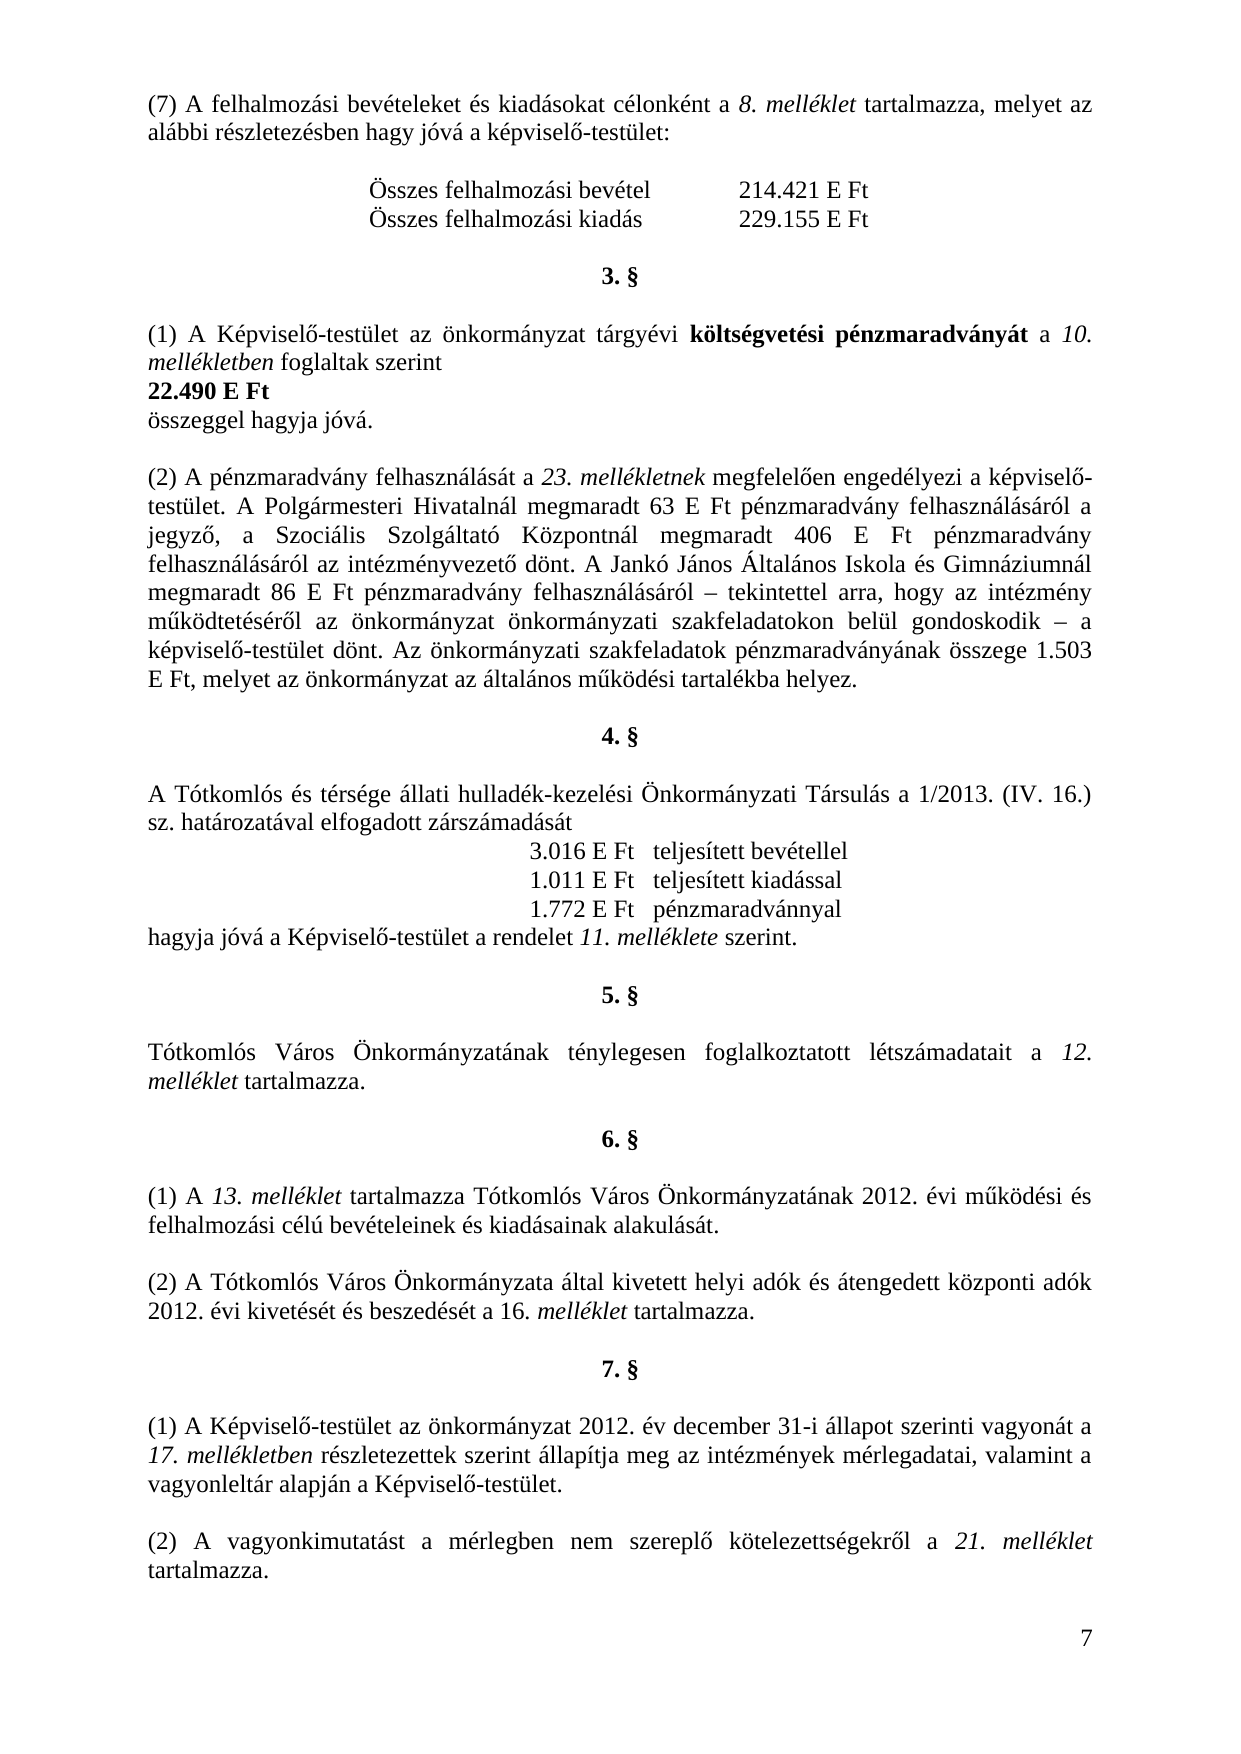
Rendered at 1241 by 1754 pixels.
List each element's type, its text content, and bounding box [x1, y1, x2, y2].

text A Tótkomlós és térsége állati hulladék-kezelési Önkormányzati Társulás a 1/2013. (IV. 16.) sz. határozatával elfogadott zárszámadását [148, 779, 1093, 836]
text 4. § [148, 721, 1093, 750]
text 7. § [148, 1354, 1093, 1382]
text Összes felhalmozási kiadás 229.155 E Ft [295, 204, 1093, 232]
text Tótkomlós Város Önkormányzatának ténylegesen foglalkoztatott létszámadatait a 12. melléklet tartalmazza. [148, 1037, 1093, 1095]
text Összes felhalmozási bevétel 214.421 E Ft [295, 175, 1093, 204]
text hagyja jóvá a Képviselő-testület a rendelet 11. melléklete szerint. [148, 922, 1093, 951]
text (2) A Tótkomlós Város Önkormányzata által kivetett helyi adók és átengedett központi adók 2012. évi kivetését és beszedését a 16. melléklet tartalmazza. [148, 1267, 1093, 1325]
text (1) A Képviselő-testület az önkormányzat tárgyévi költségvetési pénzmaradványát a 10. mellékletben foglaltak szerint [148, 319, 1093, 376]
text (2) A pénzmaradvány felhasználását a 23. mellékletnek megfelelően engedélyezi a képviselő-testület. A Polgármesteri Hivatalnál megmaradt 63 E Ft pénzmaradvány felhasználásáról a jegyző, a Szociális Szolgáltató Központnál megmaradt 406 E Ft pénzmaradvány felhasználásáról az intézményvezető dönt. A Jankó János Általános Iskola és Gimnáziumnál megmaradt 86 E Ft pénzmaradvány felhasználásáról – tekintettel arra, hogy az intézmény működtetéséről az önkormányzat önkormányzati szakfeladatokon belül gondoskodik – a képviselő-testület dönt. Az önkormányzati szakfeladatok pénzmaradványának összege 1.503 E Ft, melyet az önkormányzat az általános működési tartalékba helyez. [148, 462, 1093, 692]
text (2) A vagyonkimutatást a mérlegben nem szereplő kötelezettségekről a 21. melléklet tartalmazza. [148, 1526, 1093, 1584]
text (1) A Képviselő-testület az önkormányzat 2012. év december 31-i állapot szerinti vagyonát a 17. mellékletben részletezettek szerint állapítja meg az intézmények mérlegadatai, valamint a vagyonleltár alapján a Képviselő-testület. [148, 1411, 1093, 1497]
text 5. § [148, 980, 1093, 1009]
text 3. § [148, 261, 1093, 290]
text összeggel hagyja jóvá. [148, 405, 1093, 434]
text 6. § [148, 1124, 1093, 1152]
text 1.011 E Ft teljesített kiadással [148, 865, 1093, 894]
text (7) A felhalmozási bevételeket és kiadásokat célonként a 8. melléklet tartalmazza, melyet az alábbi részletezésben hagy jóvá a képviselő-testület: [148, 89, 1093, 146]
text (1) A 13. melléklet tartalmazza Tótkomlós Város Önkormányzatának 2012. évi működési és felhalmozási célú bevételeinek és kiadásainak alakulását. [148, 1181, 1093, 1239]
text 22.490 E Ft [148, 376, 1093, 405]
text 1.772 E Ft pénzmaradvánnyal [148, 894, 1093, 922]
text 3.016 E Ft teljesített bevétellel [369, 836, 1093, 865]
